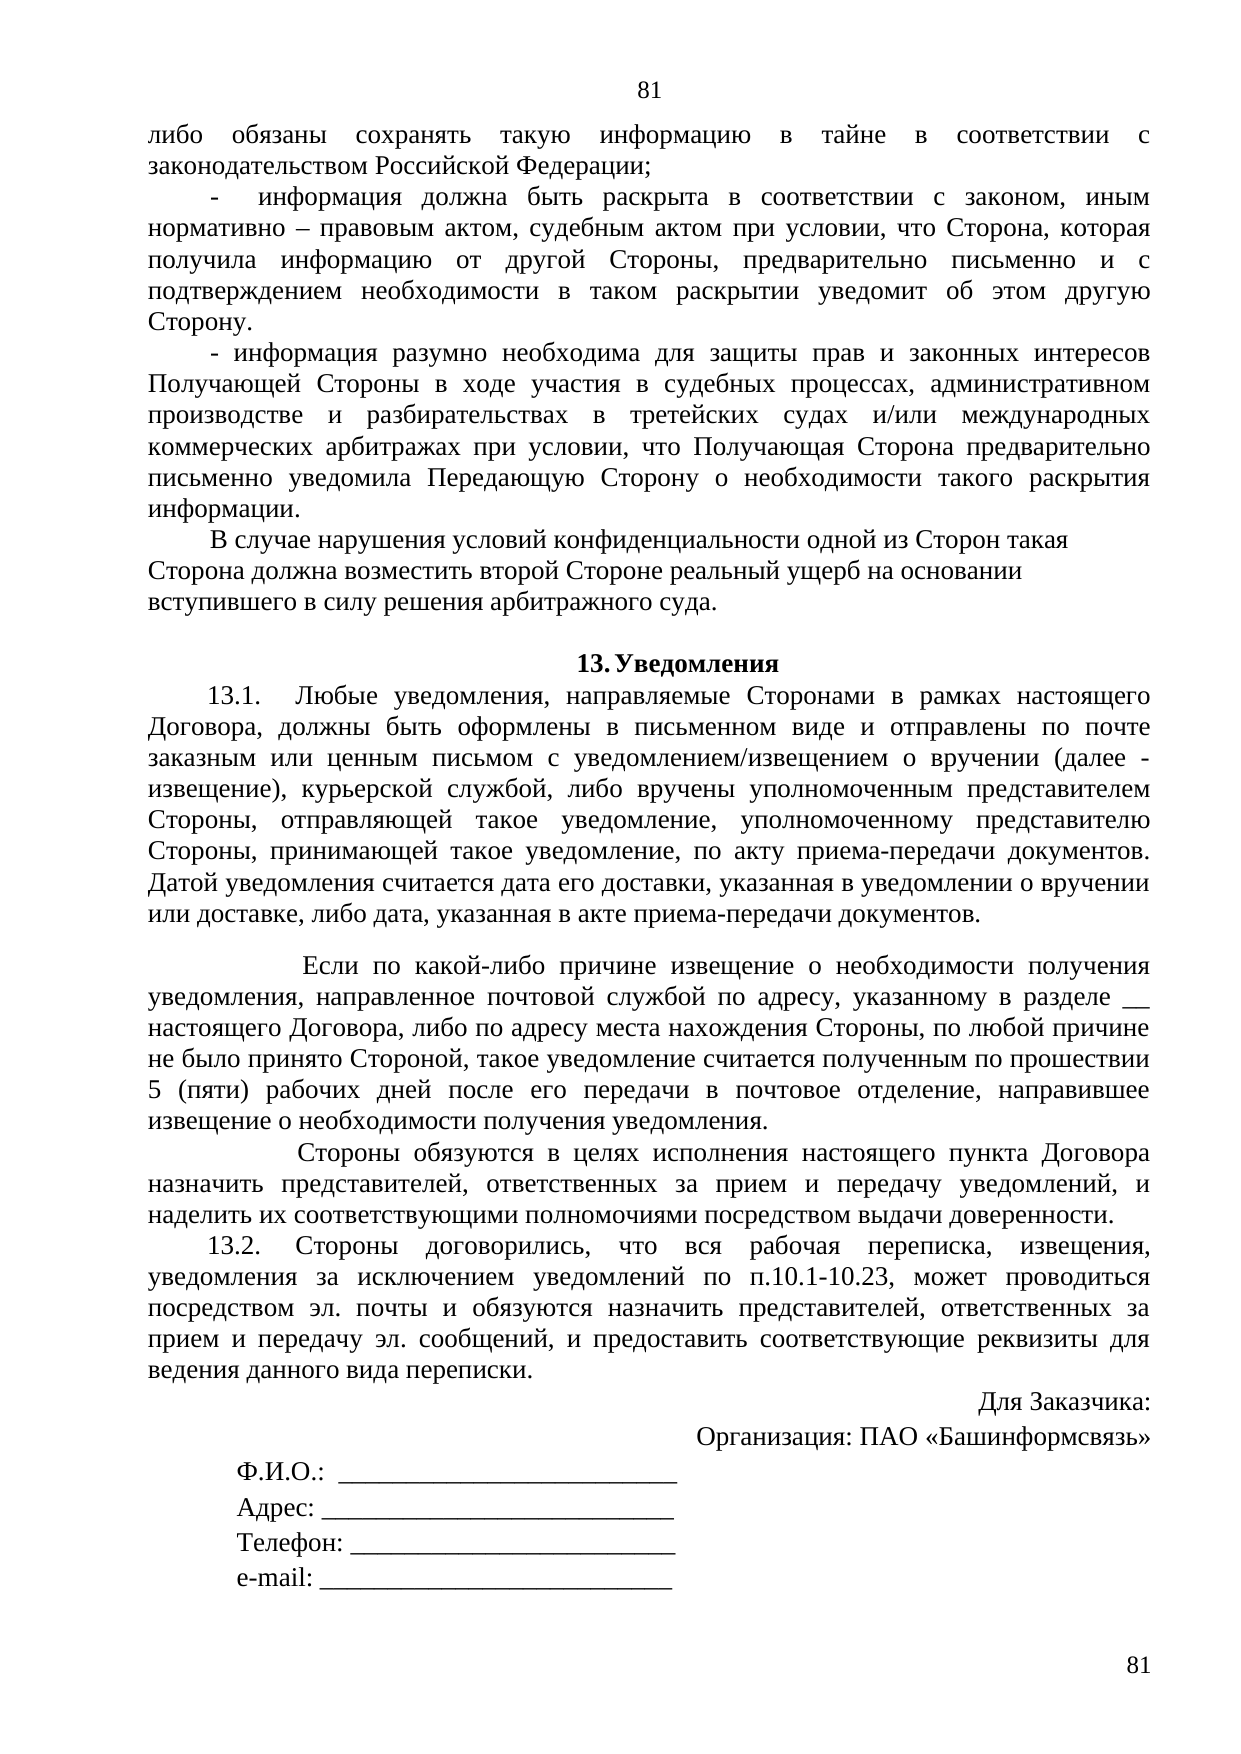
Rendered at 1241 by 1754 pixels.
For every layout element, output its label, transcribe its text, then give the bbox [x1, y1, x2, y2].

text Телефон: ________________________ [148, 1526, 1152, 1557]
text e-mail: __________________________ [148, 1561, 1152, 1592]
list Любые уведомления, направляемые Сторонами в рамках настоящего Договора, должны быть оформлены в письменном виде и отправлены по почте заказным или ценным письмом с уведомлением/извещением о вручении (далее - извещение), курьерской службой, либо вручены уполномоченным представителем Стороны, отправляющей такое уведомление, уполномоченному представителю Стороны, принимающей такое уведомление, по акту приема-передачи документов. Датой уведомления считается дата его доставки, указанная в уведомлении о вручении или доставке, либо дата, указанная в акте приема-передачи документов. [148, 679, 1152, 928]
text - информация должна быть раскрыта в соответствии с законом, иным нормативно – правовым актом, судебным актом при условии, что Сторона, которая получила информацию от другой Стороны, предварительно письменно и с подтверждением необходимости в таком раскрытии уведомит об этом другую Сторону. [148, 180, 1152, 336]
text - информация разумно необходима для защиты прав и законных интересов Получающей Стороны в ходе участия в судебных процессах, административном производстве и разбирательствах в третейских судах и/или международных коммерческих арбитражах при условии, что Получающая Сторона предварительно письменно уведомила Передающую Сторону о необходимости такого раскрытия информации. [148, 336, 1152, 523]
list Стороны договорились, что вся рабочая переписка, извещения, уведомления за исключением уведомлений по п.10.1-10.23, может проводиться посредством эл. почты и обязуются назначить представителей, ответственных за прием и передачу эл. сообщений, и предоставить соответствующие реквизиты для ведения данного вида переписки. [148, 1229, 1152, 1385]
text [148, 118, 1152, 180]
text Если по какой-либо причине извещение о необходимости получения уведомления, направленное почтовой службой по адресу, указанному в разделе __ настоящего Договора, либо по адресу места нахождения Стороны, по любой причине не было принято Стороной, такое уведомление считается полученным по прошествии 5 (пяти) рабочих дней после его передачи в почтовое отделение, направившее извещение о необходимости получения уведомления. [148, 949, 1152, 1136]
text Адрес: __________________________ [148, 1491, 1152, 1522]
text Стороны обязуются в целях исполнения настоящего пункта Договора назначить представителей, ответственных за прием и передачу уведомлений, и наделить их соответствующими полномочиями посредством выдачи доверенности. [148, 1136, 1152, 1229]
text Ф.И.О.: _________________________ [148, 1455, 1152, 1487]
list Уведомления [204, 648, 1152, 679]
subtitle Организация: ПАО «Башинформсвязь» [148, 1420, 1152, 1451]
subtitle Для Заказчика: [148, 1385, 1152, 1416]
text В случае нарушения условий конфиденциальности одной из Сторон такая Сторона должна возместить второй Стороне реальный ущерб на основании вступившего в силу решения арбитражного суда. [148, 523, 1152, 616]
